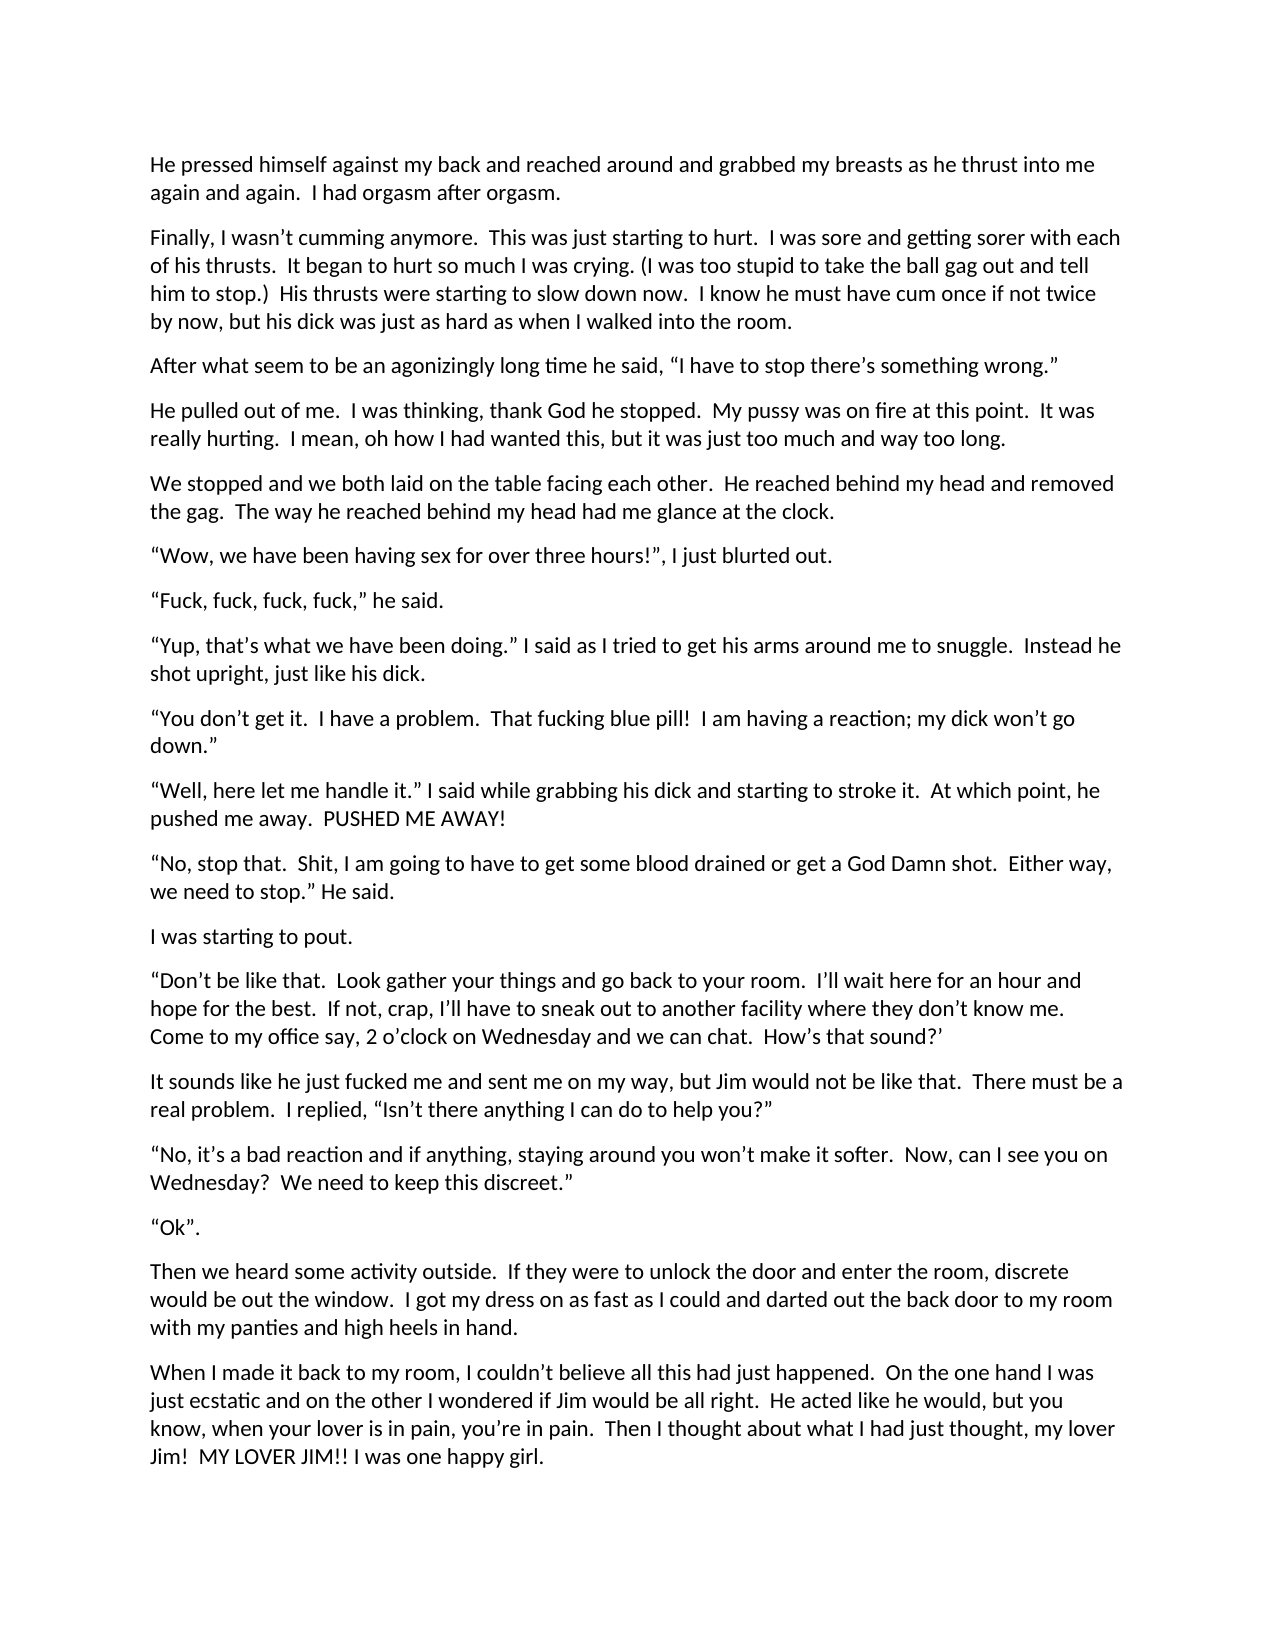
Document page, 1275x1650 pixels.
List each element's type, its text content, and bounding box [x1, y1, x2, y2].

text He pulled out of me. I was thinking, thank God he stopped. My pussy was on fire at this point. It was really hurting. I mean, oh how I had wanted this, but it was just too much and way too long. [150, 396, 1125, 452]
text I was starting to pout. [150, 922, 1125, 950]
text “Well, here let me handle it.” I said while grabbing his dick and starting to stroke it. At which point, he pushed me away. PUSHED ME AWAY! [150, 776, 1125, 832]
text When I made it back to my room, I couldn’t believe all this had just happened. On the one hand I was just ecstatic and on the other I wondered if Jim would be all right. He acted like he would, but you know, when your lover is in pain, you’re in pain. Then I thought about what I had just thought, my lover Jim! MY LOVER JIM!! I was one happy girl. [150, 1358, 1125, 1470]
text Finally, I wasn’t cumming anymore. This was just starting to hurt. I was sore and getting sorer with each of his thrusts. It began to hurt so much I was crying. (I was too stupid to take the ball gag out and tell him to stop.) His thrusts were starting to slow down now. I know he must have cum once if not twice by now, but his dick was just as hard as when I walked into the room. [150, 223, 1125, 335]
text “Ok”. [150, 1213, 1125, 1241]
text “Fuck, fuck, fuck, fuck,” he said. [150, 586, 1125, 614]
text Then we heard some activity outside. If they were to unlock the door and enter the room, discrete would be out the window. I got my dress on as fast as I could and darted out the back door to my room with my panties and high heels in hand. [150, 1257, 1125, 1341]
text “Yup, that’s what we have been doing.” I said as I tried to get his arms around me to snuggle. Instead he shot upright, just like his dick. [150, 631, 1125, 687]
text “No, stop that. Shit, I am going to have to get some blood drained or get a God Damn shot. Either way, we need to stop.” He said. [150, 849, 1125, 905]
text We stopped and we both laid on the table facing each other. He reached behind my head and removed the gag. The way he reached behind my head had me glance at the clock. [150, 469, 1125, 525]
text “You don’t get it. I have a problem. That fucking blue pill! I am having a reaction; my dick won’t go down.” [150, 704, 1125, 760]
text “No, it’s a bad reaction and if anything, staying around you won’t make it softer. Now, can I see you on Wednesday? We need to keep this discreet.” [150, 1140, 1125, 1196]
text It sounds like he just fucked me and sent me on my way, but Jim would not be like that. There must be a real problem. I replied, “Isn’t there anything I can do to help you?” [150, 1067, 1125, 1123]
text “Don’t be like that. Look gather your things and go back to your room. I’ll wait here for an hour and hope for the best. If not, crap, I’ll have to sneak out to another facility where they don’t know me. Come to my office say, 2 o’clock on Wednesday and we can chat. How’s that sound?’ [150, 966, 1125, 1051]
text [150, 150, 1125, 206]
text “Wow, we have been having sex for over three hours!”, I just blurted out. [150, 542, 1125, 569]
text After what seem to be an agonizingly long time he said, “I have to stop there’s something wrong.” [150, 351, 1125, 379]
